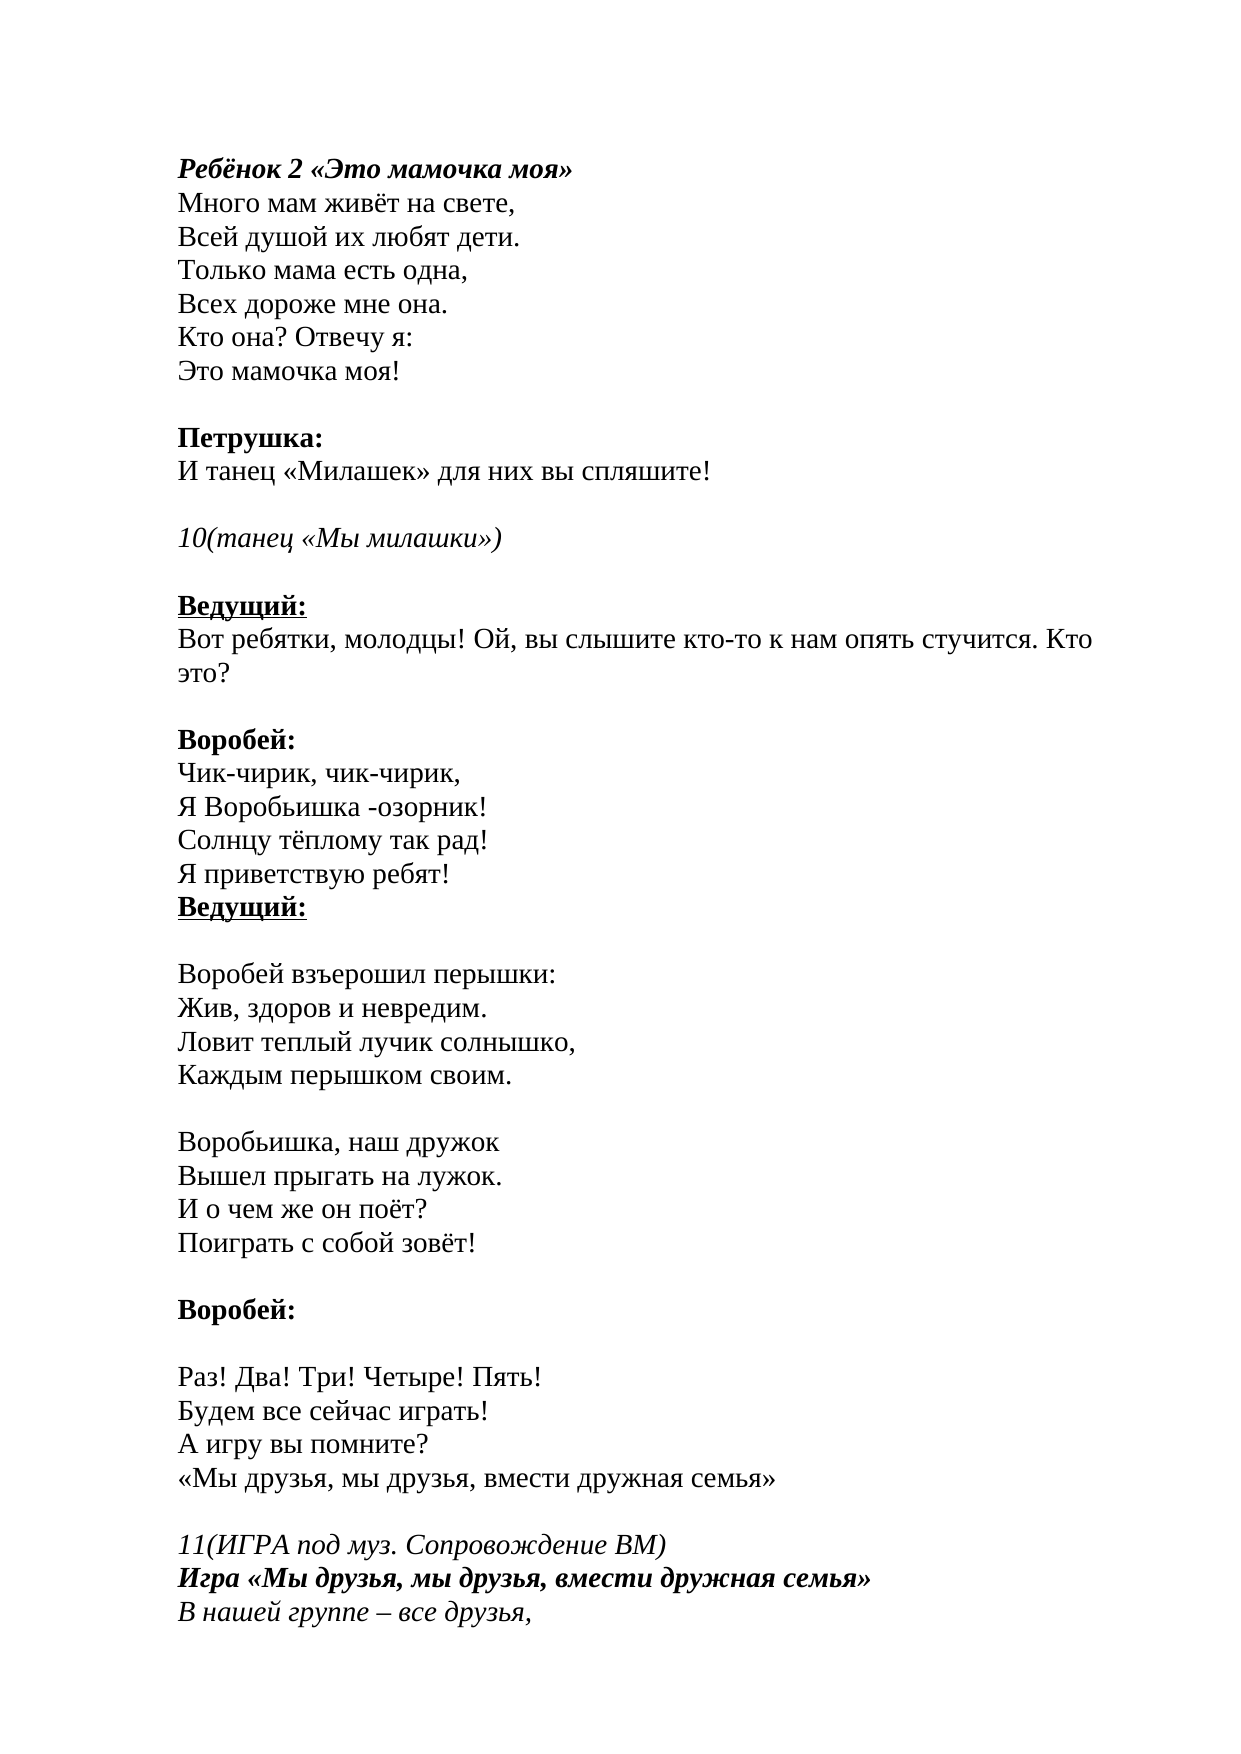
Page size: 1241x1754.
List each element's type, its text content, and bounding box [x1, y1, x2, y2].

text А игру вы помните? [177, 1426, 1152, 1460]
text Ведущий: [177, 588, 1152, 621]
text Чик-чирик, чик-чирик, [177, 755, 1152, 789]
text И о чем же он поёт? [177, 1191, 1152, 1225]
text 11(ИГРА под муз. Сопровождение ВМ) [177, 1527, 1152, 1560]
text Воробей взъерошил перышки: [177, 957, 1152, 990]
text Воробьишка, наш дружок [177, 1124, 1152, 1158]
text Я приветствую ребят! [177, 856, 1152, 889]
text Воробей: [177, 722, 1152, 755]
text Солнцу тёплому так рад! [177, 822, 1152, 856]
text 10(танец «Мы милашки») [177, 521, 1152, 554]
text Жив, здоров и невредим. [177, 990, 1152, 1024]
text Ребёнок 2 «Это мамочка моя» [177, 152, 1152, 185]
text Всей душой их любят дети. [177, 219, 1152, 252]
text Игра «Мы друзья, мы друзья, вмести дружная семья» [177, 1560, 1152, 1594]
text Воробей: [177, 1292, 1152, 1326]
text Всех дороже мне она. [177, 286, 1152, 319]
text Много мам живёт на свете, [177, 185, 1152, 219]
text Это мамочка моя! [177, 353, 1152, 386]
text Раз! Два! Три! Четыре! Пять! [177, 1359, 1152, 1393]
text В нашей группе – все друзья, [177, 1594, 1152, 1627]
text Будем все сейчас играть! [177, 1393, 1152, 1426]
text Кто она? Отвечу я: [177, 319, 1152, 353]
text Поиграть с собой зовёт! [177, 1225, 1152, 1258]
text Я Воробьишка -озорник! [177, 789, 1152, 822]
text И танец «Милашек» для них вы спляшите! [177, 453, 1152, 487]
text Петрушка: [177, 420, 1152, 453]
text Ловит теплый лучик солнышко, [177, 1024, 1152, 1057]
text Вышел прыгать на лужок. [177, 1158, 1152, 1191]
text Только мама есть одна, [177, 252, 1152, 286]
text «Мы друзья, мы друзья, вмести дружная семья» [177, 1460, 1152, 1493]
text Вот ребятки, молодцы! Ой, вы слышите кто-то к нам опять стучится. Кто это? [177, 621, 1152, 688]
text Ведущий: [177, 889, 1152, 923]
text Каждым перышком своим. [177, 1057, 1152, 1091]
